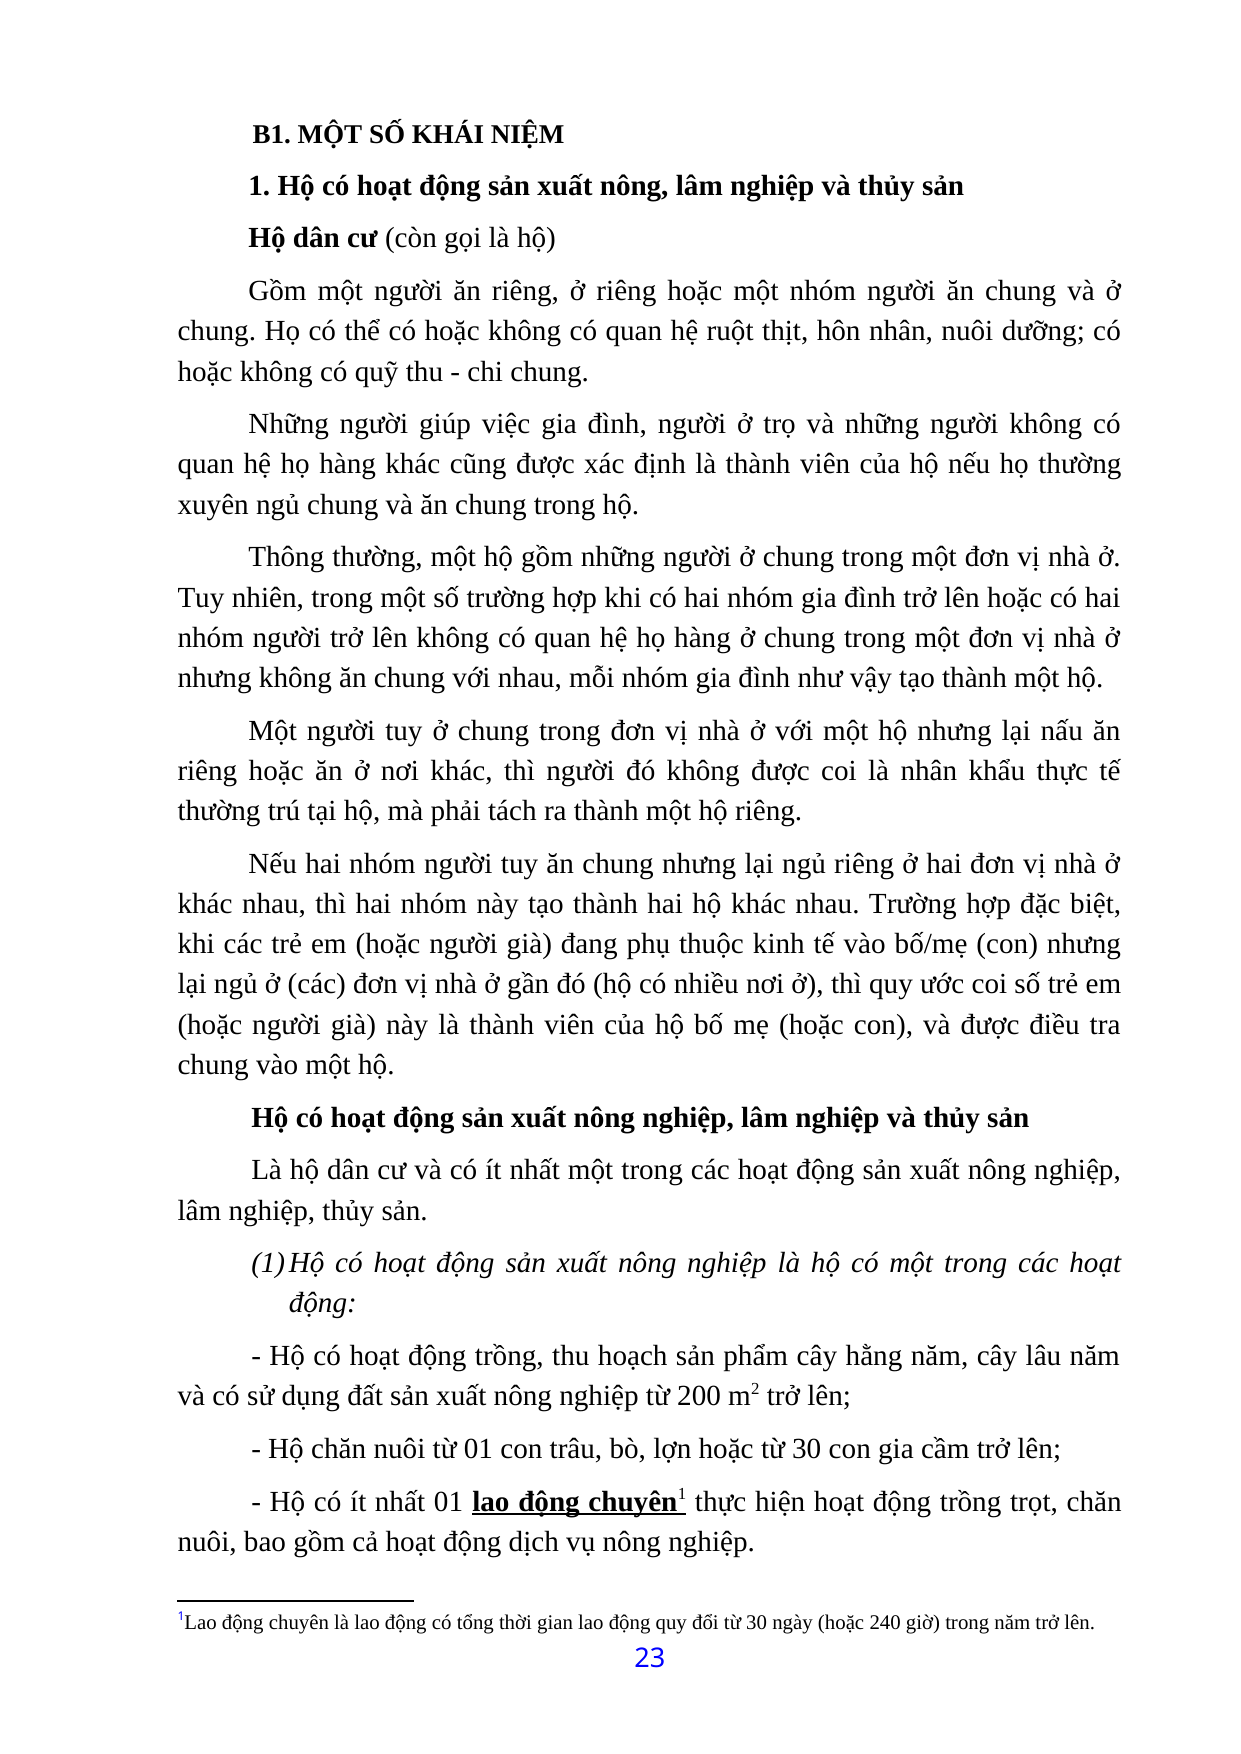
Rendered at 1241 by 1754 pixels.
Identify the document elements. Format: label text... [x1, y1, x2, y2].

text Một người tuy ở chung trong đơn vị nhà ở với một hộ nhưng lại nấu ăn riêng hoặc ăn ở nơi khác, thì người đó không được coi là nhân khẩu thực tế thường trú tại hộ, mà phải tách ra thành một hộ riêng. [177, 713, 1122, 827]
text Là hộ dân cư và có ít nhất một trong các hoạt động sản xuất nông nghiệp, lâm nghiệp, thủy sản. [177, 1152, 1122, 1226]
list Nếu hai nhóm người tuy ăn chung nhưng lại ngủ riêng ở hai đơn vị nhà ở khác nhau, thì hai nhóm này tạo thành hai hộ khác nhau. Trường hợp đặc biệt, khi các trẻ em (hoặc người già) đang phụ thuộc kinh tế vào bố/mẹ (con) nhưng lại ngủ ở (các) đơn vị nhà ở gần đó (hộ có nhiều nơi ở), thì quy ước coi số trẻ em (hoặc người già) này là thành viên của hộ bố mẹ (hoặc con), và được điều tra chung vào một hộ. [177, 846, 1122, 1081]
text 1. Hộ có hoạt động sản xuất nông, lâm nghiệp và thủy sản [177, 168, 1122, 201]
text Những người giúp việc gia đình, người ở trọ và những người không có quan hệ họ hàng khác cũng được xác định là thành viên của hộ nếu họ thường xuyên ngủ chung và ăn chung trong hộ. [177, 406, 1122, 520]
text - Hộ có ít nhất 01 lao động chuyên thực hiện hoạt động trồng trọt, chăn nuôi, bao gồm cả hoạt động dịch vụ nông nghiệp. [177, 1484, 1122, 1558]
text Hộ dân cư (còn gọi là hộ) [177, 221, 1122, 254]
text Hộ có hoạt động sản xuất nông nghiệp, lâm nghiệp và thủy sản [251, 1100, 1122, 1133]
text Thông thường, một hộ gồm những người ở chung trong một đơn vị nhà ở. Tuy nhiên, trong một số trường hợp khi có hai nhóm gia đình trở lên hoặc có hai nhóm người trở lên không có quan hệ họ hàng ở chung trong một đơn vị nhà ở nhưng không ăn chung với nhau, mỗi nhóm gia đình như vậy tạo thành một hộ. [177, 539, 1122, 694]
list Hộ có hoạt động sản xuất nông nghiệp là hộ có một trong các hoạt động: [251, 1245, 1122, 1319]
text - Hộ chăn nuôi từ 01 con trâu, bò, lợn hoặc từ 30 con gia cầm trở lên; [177, 1431, 1122, 1465]
text - Hộ có hoạt động trồng, thu hoạch sản phẩm cây hằng năm, cây lâu năm và có sử dụng đất sản xuất nông nghiệp từ 200 m2 trở lên; [177, 1338, 1122, 1412]
text Gồm một người ăn riêng, ở riêng hoặc một nhóm người ăn chung và ở chung. Họ có thể có hoặc không có quan hệ ruột thịt, hôn nhân, nuôi dưỡng; có hoặc không có quỹ thu - chi chung. [177, 273, 1122, 387]
subtitle B1. MỘT SỐ KHÁI NIỆM [177, 118, 1122, 149]
